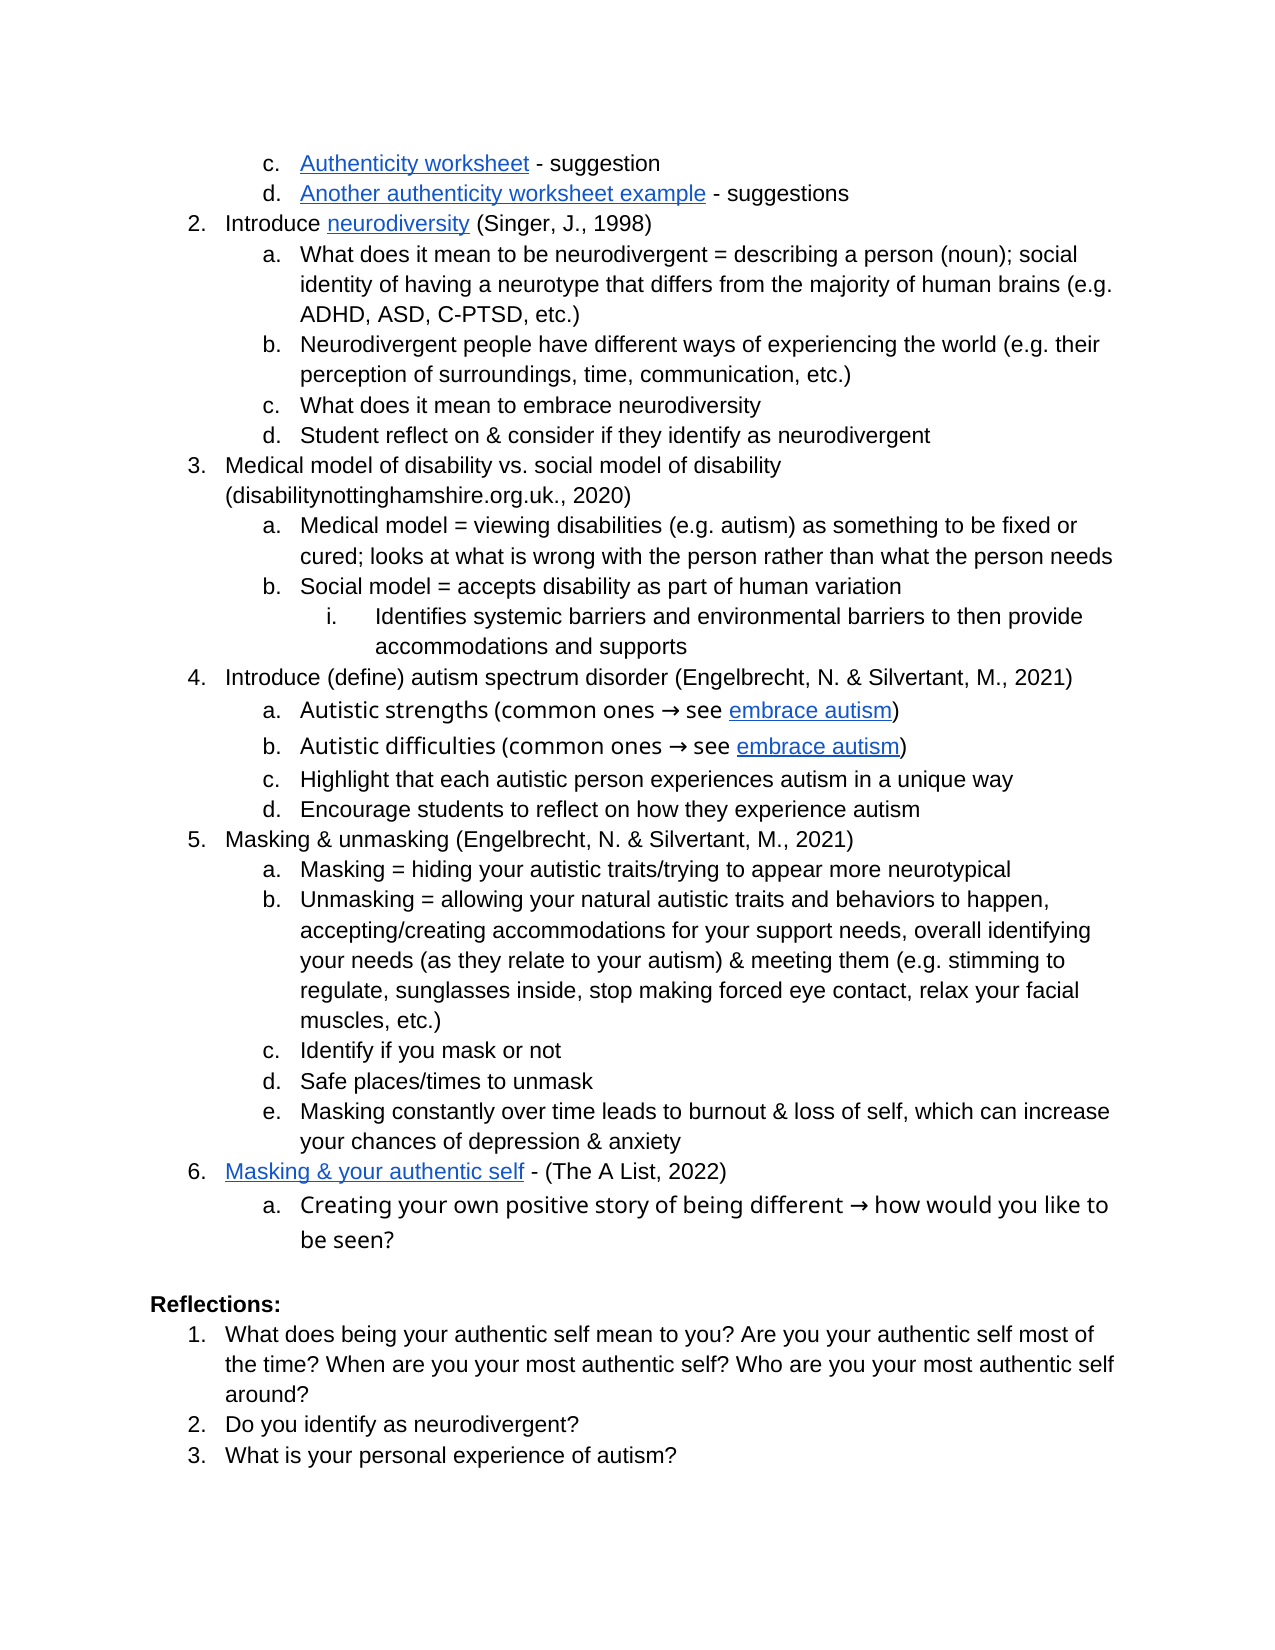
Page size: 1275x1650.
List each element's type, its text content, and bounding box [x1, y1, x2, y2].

list What is your personal experience of autism? [187, 1442, 1125, 1468]
text Reflections: [150, 1291, 1125, 1317]
list Introduce (define) autism spectrum disorder (Engelbrecht, N. & Silvertant, M., 2021) [187, 663, 1125, 690]
list Masking = hiding your autistic traits/trying to appear more neurotypical [262, 856, 1125, 883]
list Autistic strengths (common ones → see embrace autism) [262, 694, 1125, 725]
list Masking & unmasking (Engelbrecht, N. & Silvertant, M., 2021) [187, 826, 1125, 852]
list Masking constantly over time leads to burnout & loss of self, which can increase your chances of depression & anxiety [262, 1098, 1125, 1154]
list Highlight that each autistic person experiences autism in a unique way [262, 766, 1125, 792]
list Introduce neurodiversity (Singer, J., 1998) [187, 210, 1125, 237]
list Another authenticity worksheet example - suggestions [262, 180, 1125, 207]
list What does it mean to embrace neurodiversity [262, 392, 1125, 418]
list Medical model = viewing disabilities (e.g. autism) as something to be fixed or cured; looks at what is wrong with the person rather than what the person needs [262, 512, 1125, 569]
list What does being your authentic self mean to you? Are you your authentic self most of the time? When are you your most authentic self? Who are you your most authentic self around? [187, 1321, 1125, 1408]
list Identifies systemic barriers and environmental barriers to then provide accommodations and supports [337, 603, 1125, 660]
list Neurodivergent people have different ways of experiencing the world (e.g. their perception of surroundings, time, communication, etc.) [262, 331, 1125, 388]
list Autistic difficulties (common ones → see embrace autism) [262, 730, 1125, 761]
list Encourage students to reflect on how they experience autism [262, 796, 1125, 822]
list Identify if you mask or not [262, 1037, 1125, 1064]
list Unmasking = allowing your natural autistic traits and behaviors to happen, accepting/creating accommodations for your support needs, overall identifying your needs (as they relate to your autism) & meeting them (e.g. stimming to regulate, sunglasses inside, stop making forced eye contact, relax your facial muscles, etc.) [262, 886, 1125, 1034]
list Social model = accepts disability as part of human variation [262, 573, 1125, 599]
list Do you identify as neurodivergent? [187, 1411, 1125, 1438]
list Medical model of disability vs. social model of disability (disabilitynottinghamshire.org.uk., 2020) [187, 452, 1125, 509]
list Student reflect on & consider if they identify as neurodivergent [262, 422, 1125, 448]
list Authenticity worksheet - suggestion [262, 150, 1125, 176]
list Safe places/times to unmask [262, 1068, 1125, 1094]
list What does it mean to be neurodivergent = describing a person (noun); social identity of having a neurotype that differs from the majority of human brains (e.g. ADHD, ASD, C-PTSD, etc.) [262, 241, 1125, 327]
list Masking & your authentic self - (The A List, 2022) [187, 1158, 1125, 1185]
list Creating your own positive story of being different → how would you like to be seen? [262, 1188, 1125, 1256]
